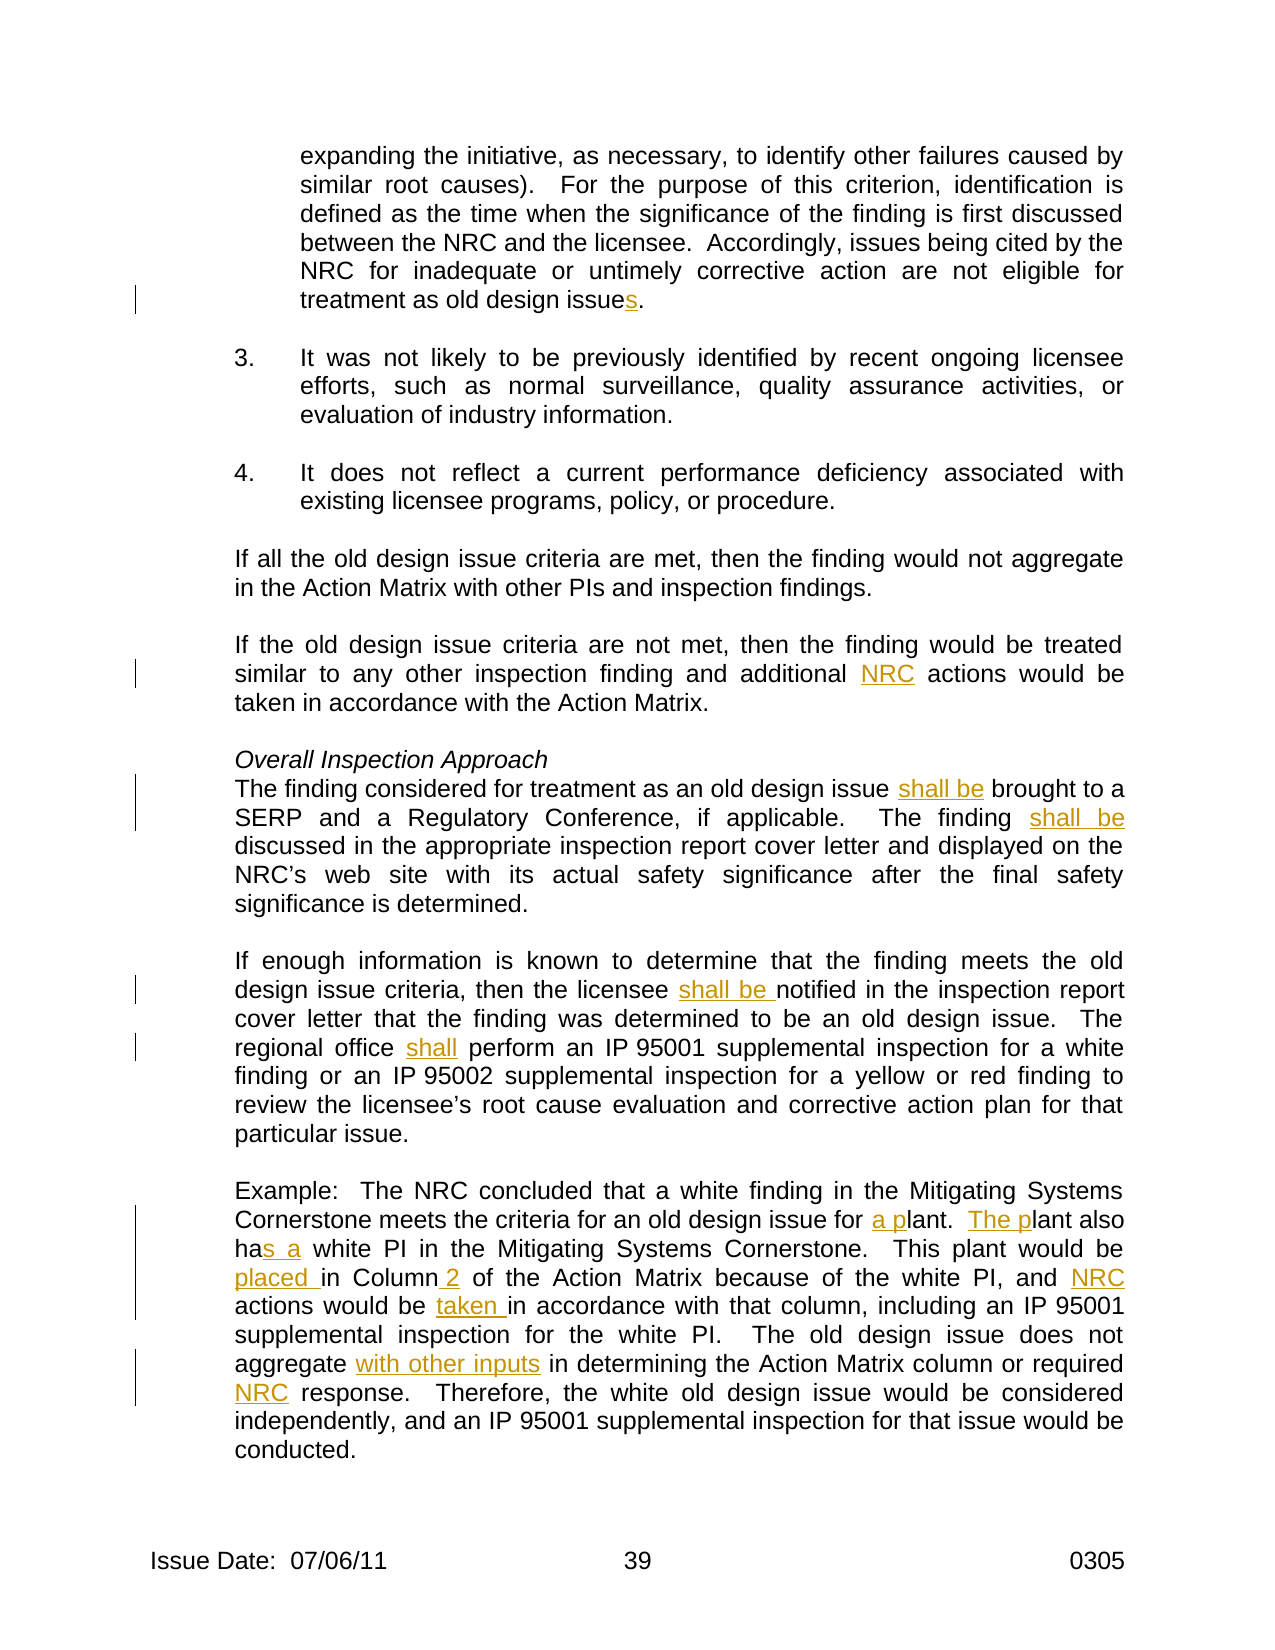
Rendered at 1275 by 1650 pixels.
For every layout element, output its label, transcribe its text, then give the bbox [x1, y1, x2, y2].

text If all the old design issue criteria are met, then the finding would not aggregate in the Action Matrix with other PIs and inspection findings. [234, 544, 1125, 601]
text Overall Inspection Approach [234, 745, 1125, 774]
text Example: The NRC concluded that a white finding in the Mitigating Systems Cornerstone meets the criteria for an old design issue for lant. lant also ha white PI in the Mitigating Systems Cornerstone. This plant would be in Column of the Action Matrix because of the white PI, and actions would be in accordance with that column, including an IP 95001 supplemental inspection for the white PI. The old design issue does not aggregate in determining the Action Matrix column or required response. Therefore, the white old design issue would be considered independently, and an IP 95001 supplemental inspection for that issue would be conducted. [234, 1176, 1125, 1464]
text If the old design issue criteria are not met, then the finding would be treated similar to any other inspection finding and additional actions would be taken in accordance with the Action Matrix. [234, 630, 1125, 716]
text 4. It does not reflect a current performance deficiency associated with existing licensee programs, policy, or procedure. [150, 457, 1125, 515]
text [150, 141, 1125, 314]
text 3. It was not likely to be previously identified by recent ongoing licensee efforts, such as normal surveillance, quality assurance activities, or evaluation of industry information. [150, 342, 1125, 429]
text If enough information is known to determine that the finding meets the old design issue criteria, then the licensee notified in the inspection report cover letter that the finding was determined to be an old design issue. The regional office perform an IP 95001 supplemental inspection for a white finding or an IP 95002 supplemental inspection for a yellow or red finding to review the licensee’s root cause evaluation and corrective action plan for that particular issue. [234, 946, 1125, 1147]
text The finding considered for treatment as an old design issue brought to a SERP and a Regulatory Conference, if applicable. The finding discussed in the appropriate inspection report cover letter and displayed on the NRC’s web site with its actual safety significance after the final safety significance is determined. [234, 774, 1125, 917]
